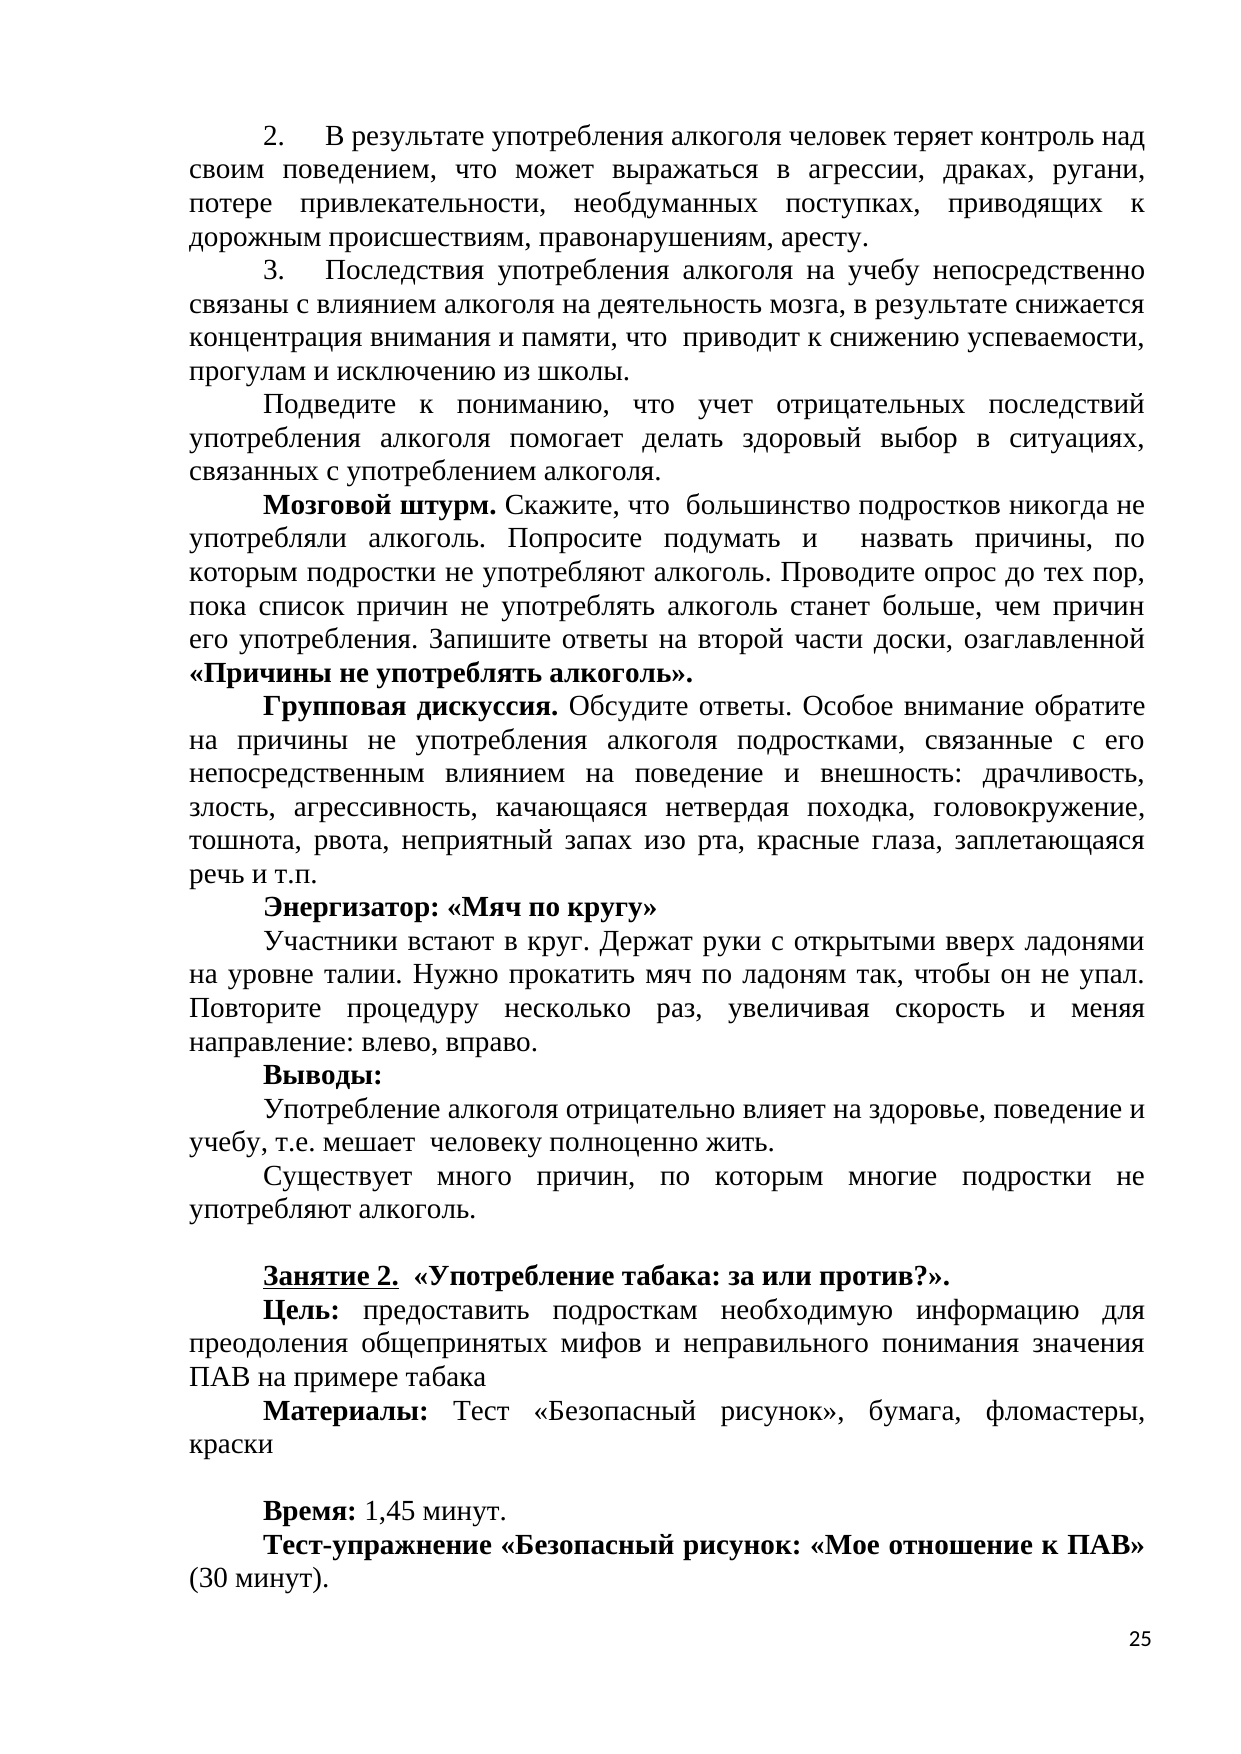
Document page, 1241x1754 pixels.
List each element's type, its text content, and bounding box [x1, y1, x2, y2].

text Подведите к пониманию, что учет отрицательных последствий употребления алкоголя помогает делать здоровый выбор в ситуациях, связанных с употреблением алкоголя. [189, 386, 1146, 487]
text Существует много причин, по которым многие подростки не употребляют алкоголь. [189, 1158, 1146, 1225]
text Участники встают в круг. Держат руки с открытыми вверх ладонями на уровне талии. Нужно прокатить мяч по ладоням так, чтобы он не упал. Повторите процедуру несколько раз, увеличивая скорость и меняя направление: влево, вправо. [189, 923, 1146, 1057]
text Материалы: Тест «Безопасный рисунок», бумага, фломастеры, краски [189, 1393, 1146, 1460]
text Занятие 2. «Употребление табака: за или против?». [189, 1258, 1146, 1292]
text Тест-упражнение «Безопасный рисунок: «Мое отношение к ПАВ» (30 минут). [189, 1527, 1146, 1594]
text Цель: предоставить подросткам необходимую информацию для преодоления общепринятых мифов и неправильного понимания значения ПАВ на примере табака [189, 1292, 1146, 1393]
text Время: 1,45 минут. [189, 1493, 1146, 1527]
text Энергизатор: «Мяч по кругу» [189, 889, 1146, 923]
text Употребление алкоголя отрицательно влияет на здоровье, поведение и учебу, т.е. мешает человеку полноценно жить. [189, 1091, 1146, 1158]
text Групповая дискуссия. Обсудите ответы. Особое внимание обратите на причины не употребления алкоголя подростками, связанные с его непосредственным влиянием на поведение и внешность: драчливость, злость, агрессивность, качающаяся нетвердая походка, головокружение, тошнота, рвота, неприятный запах изо рта, красные глаза, заплетающаяся речь и т.п. [189, 688, 1146, 889]
list В результате употребления алкоголя человек теряет контроль над своим поведением, что может выражаться в агрессии, драках, ругани, потере привлекательности, необдуманных поступках, приводящих к дорожным происшествиям, правонарушениям, аресту. [189, 118, 1146, 252]
text Мозговой штурм. Скажите, что большинство подростков никогда не употребляли алкоголь. Попросите подумать и назвать причины, по которым подростки не употребляют алкоголь. Проводите опрос до тех пор, пока список причин не употреблять алкоголь станет больше, чем причин его употребления. Запишите ответы на второй части доски, озаглавленной «Причины не употреблять алкоголь». [189, 487, 1146, 688]
list Последствия употребления алкоголя на учебу непосредственно связаны с влиянием алкоголя на деятельность мозга, в результате снижается концентрация внимания и памяти, что приводит к снижению успеваемости, прогулам и исключению из школы. [189, 252, 1146, 386]
text Выводы: [189, 1057, 1146, 1091]
